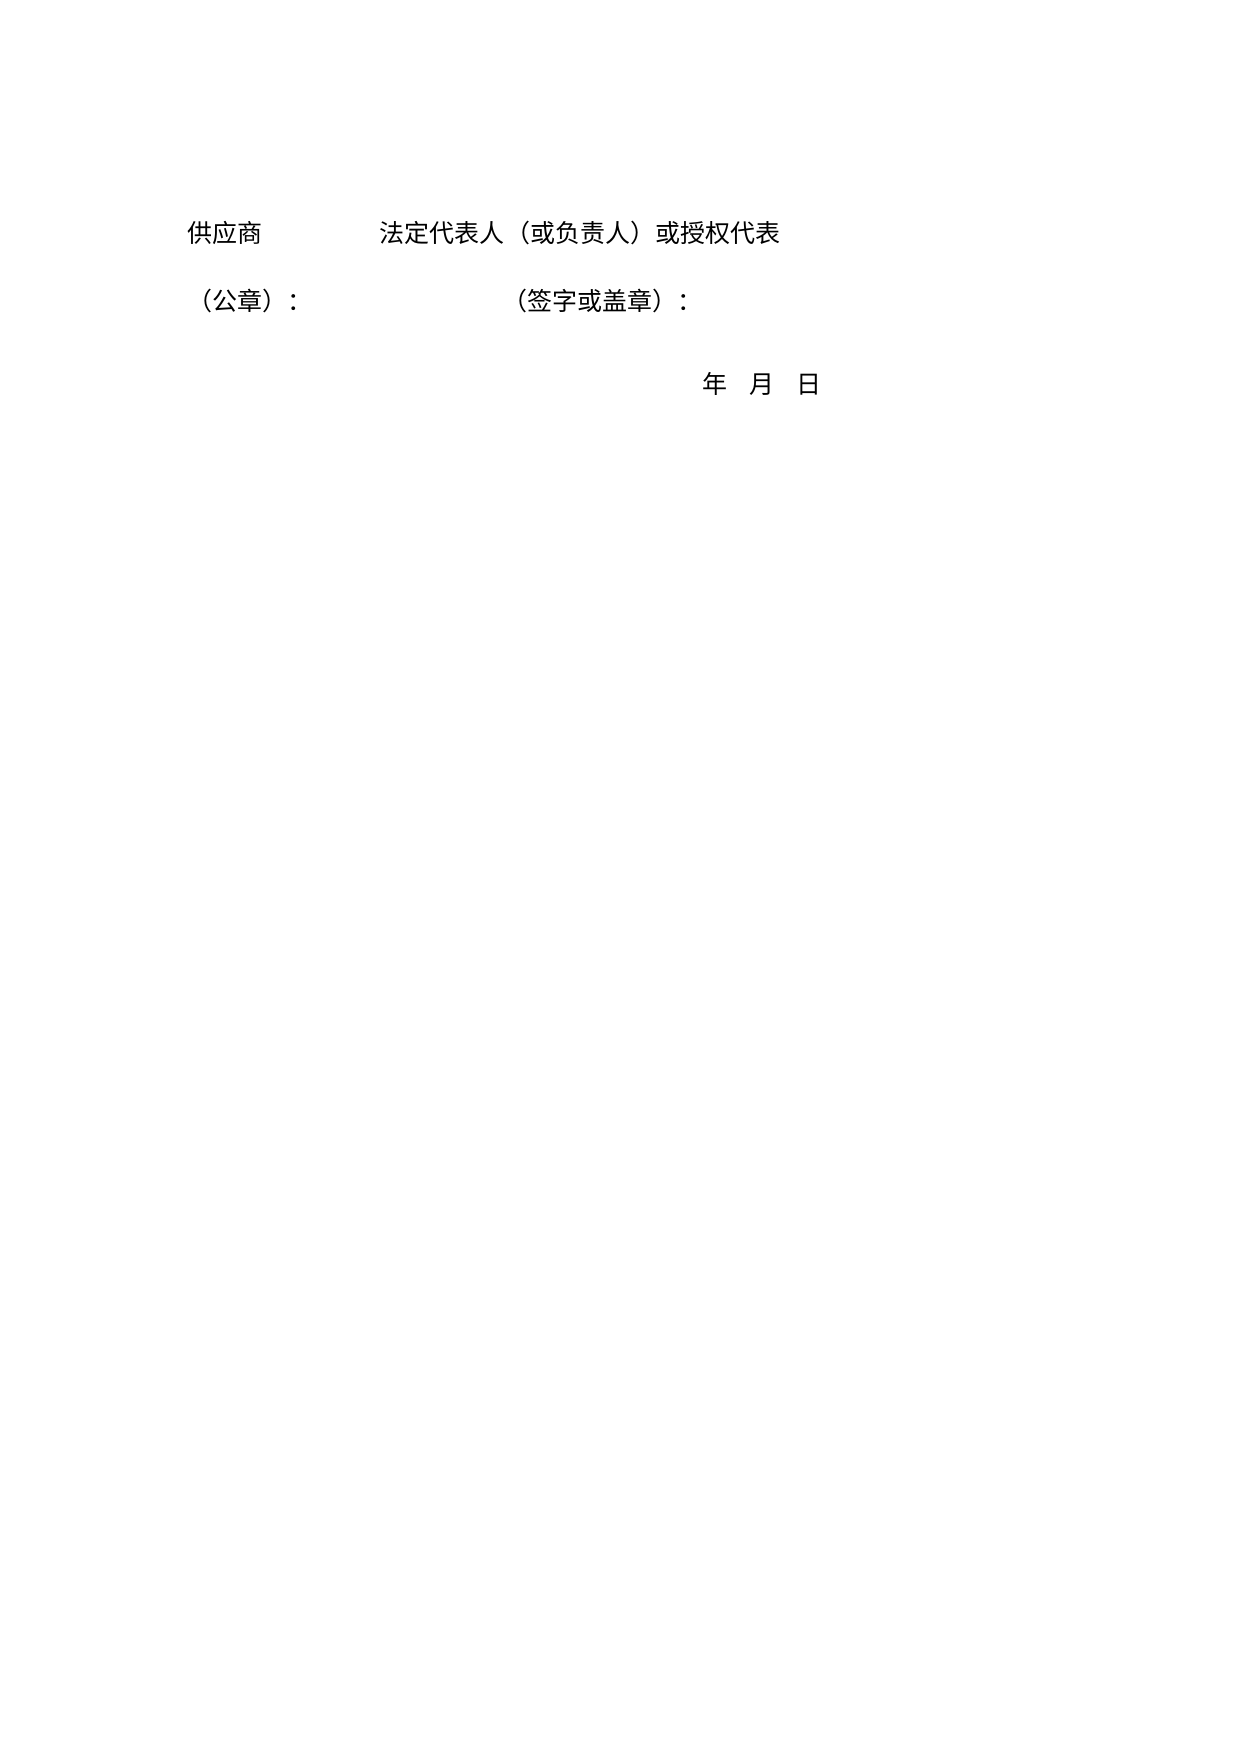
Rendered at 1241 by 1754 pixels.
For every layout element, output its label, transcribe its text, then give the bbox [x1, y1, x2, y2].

text （公章）： （签字或盖章）： [187, 267, 1053, 332]
text 年 月 日 [187, 351, 1053, 416]
text 供应商 法定代表人（或负责人）或授权代表 [187, 213, 1053, 249]
